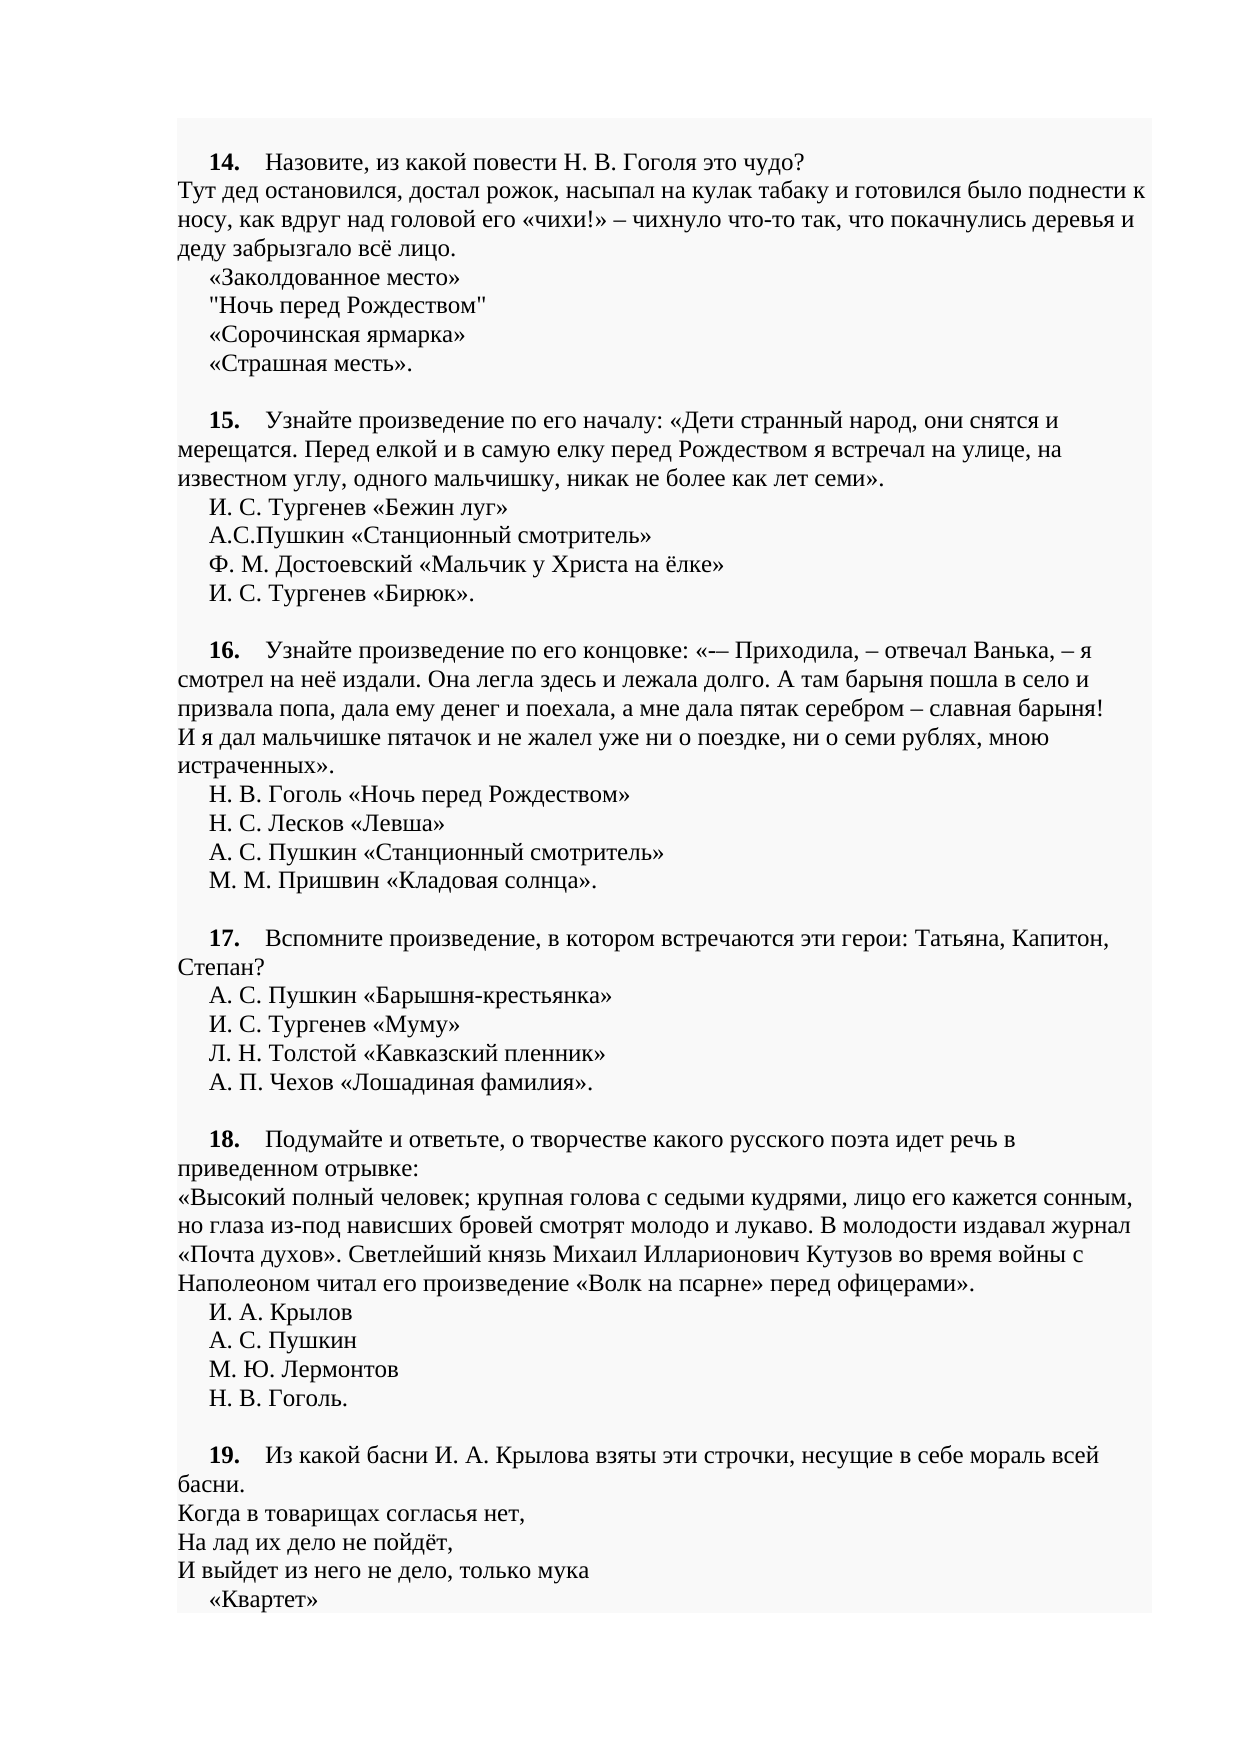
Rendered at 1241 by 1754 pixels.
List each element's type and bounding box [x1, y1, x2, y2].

text [177, 118, 1152, 1613]
